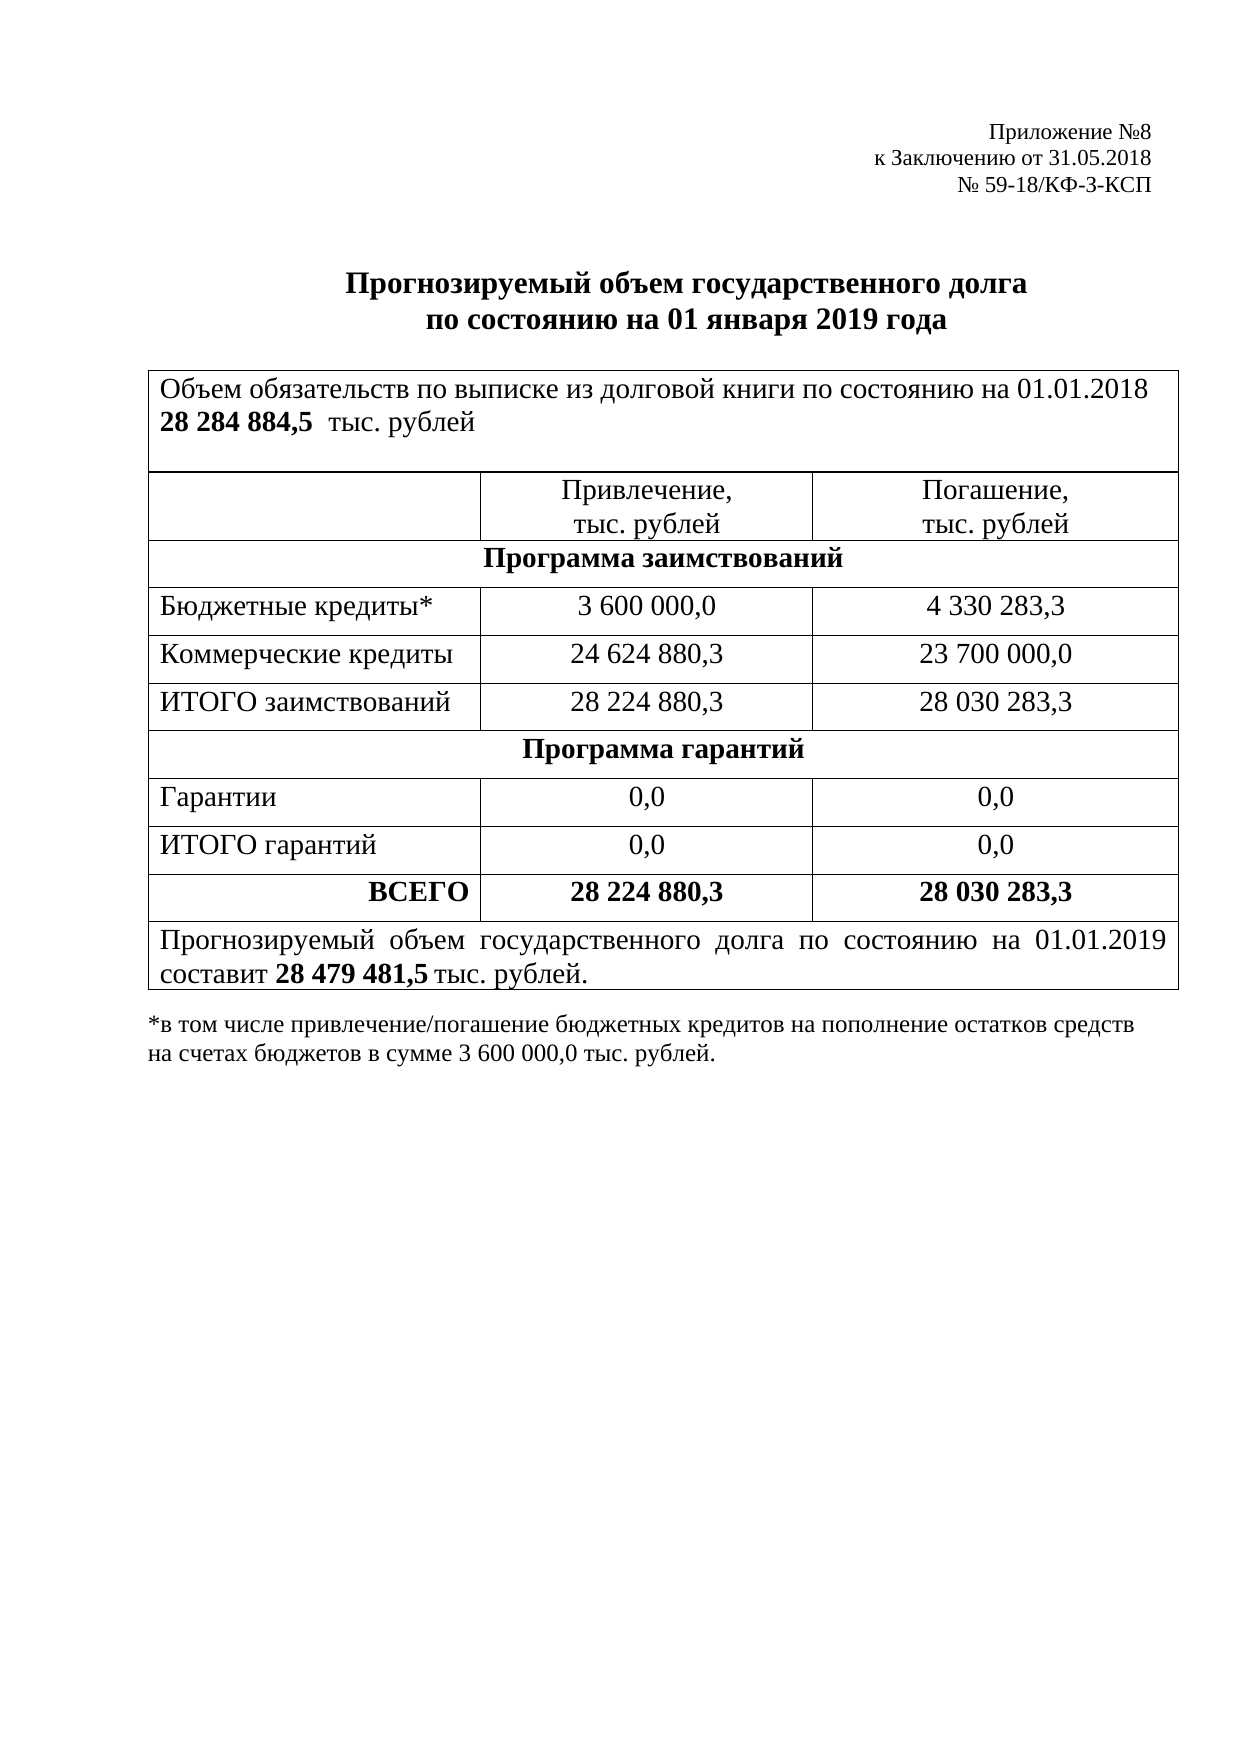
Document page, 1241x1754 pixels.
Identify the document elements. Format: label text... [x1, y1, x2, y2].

table_cell ИТОГО заимствований [149, 684, 480, 730]
table_cell 28 224 880,3 [481, 684, 812, 730]
table_cell ВСЕГО [149, 875, 480, 921]
table_cell Привлечение, тыс. рублей [481, 473, 812, 539]
table_cell 3 600 000,0 [481, 588, 812, 635]
table_cell Коммерческие кредиты [149, 636, 480, 683]
table_cell Бюджетные кредиты* [149, 588, 480, 635]
text к Заключению от 31.05.2018 [148, 144, 1152, 171]
table_cell Погашение, тыс. рублей [813, 473, 1178, 539]
table_cell 28 030 283,3 [813, 875, 1178, 921]
text № 59-18/КФ-З-КСП [148, 171, 1152, 197]
table_cell 0,0 [813, 779, 1178, 826]
text *в том числе привлечение/погашение бюджетных кредитов на пополнение остатков средств на счетах бюджетов в сумме 3 600 000,0 тыс. рублей. [148, 1009, 1152, 1067]
table_cell Программа гарантий [149, 731, 1178, 778]
text Приложение №8 [148, 118, 1152, 144]
table_cell 28 030 283,3 [813, 684, 1178, 730]
table_cell [149, 473, 480, 539]
table_cell 0,0 [481, 827, 812, 873]
table_cell 28 224 880,3 [481, 875, 812, 921]
table_cell 24 624 880,3 [481, 636, 812, 683]
table_header Объем обязательств по выписке из долговой книги по состоянию на 01.01.2018 28 284 884,5 тыс. рублей [149, 371, 1178, 471]
table_cell 0,0 [481, 779, 812, 826]
table_cell ИТОГО гарантий [149, 827, 480, 873]
table_cell 0,0 [813, 827, 1178, 873]
table_cell Гарантии [149, 779, 480, 826]
table_cell Программа заимствований [149, 541, 1178, 587]
table_cell 23 700 000,0 [813, 636, 1178, 683]
text Прогнозируемый объем государственного долга [148, 264, 1152, 300]
table_cell 4 330 283,3 [813, 588, 1178, 635]
text по состоянию на 01 января 2019 года [148, 300, 1152, 336]
table_cell Прогнозируемый объем государственного долга по состоянию на 01.01.2019 составит 28 479 481,5 тыс. рублей. [149, 922, 1178, 989]
